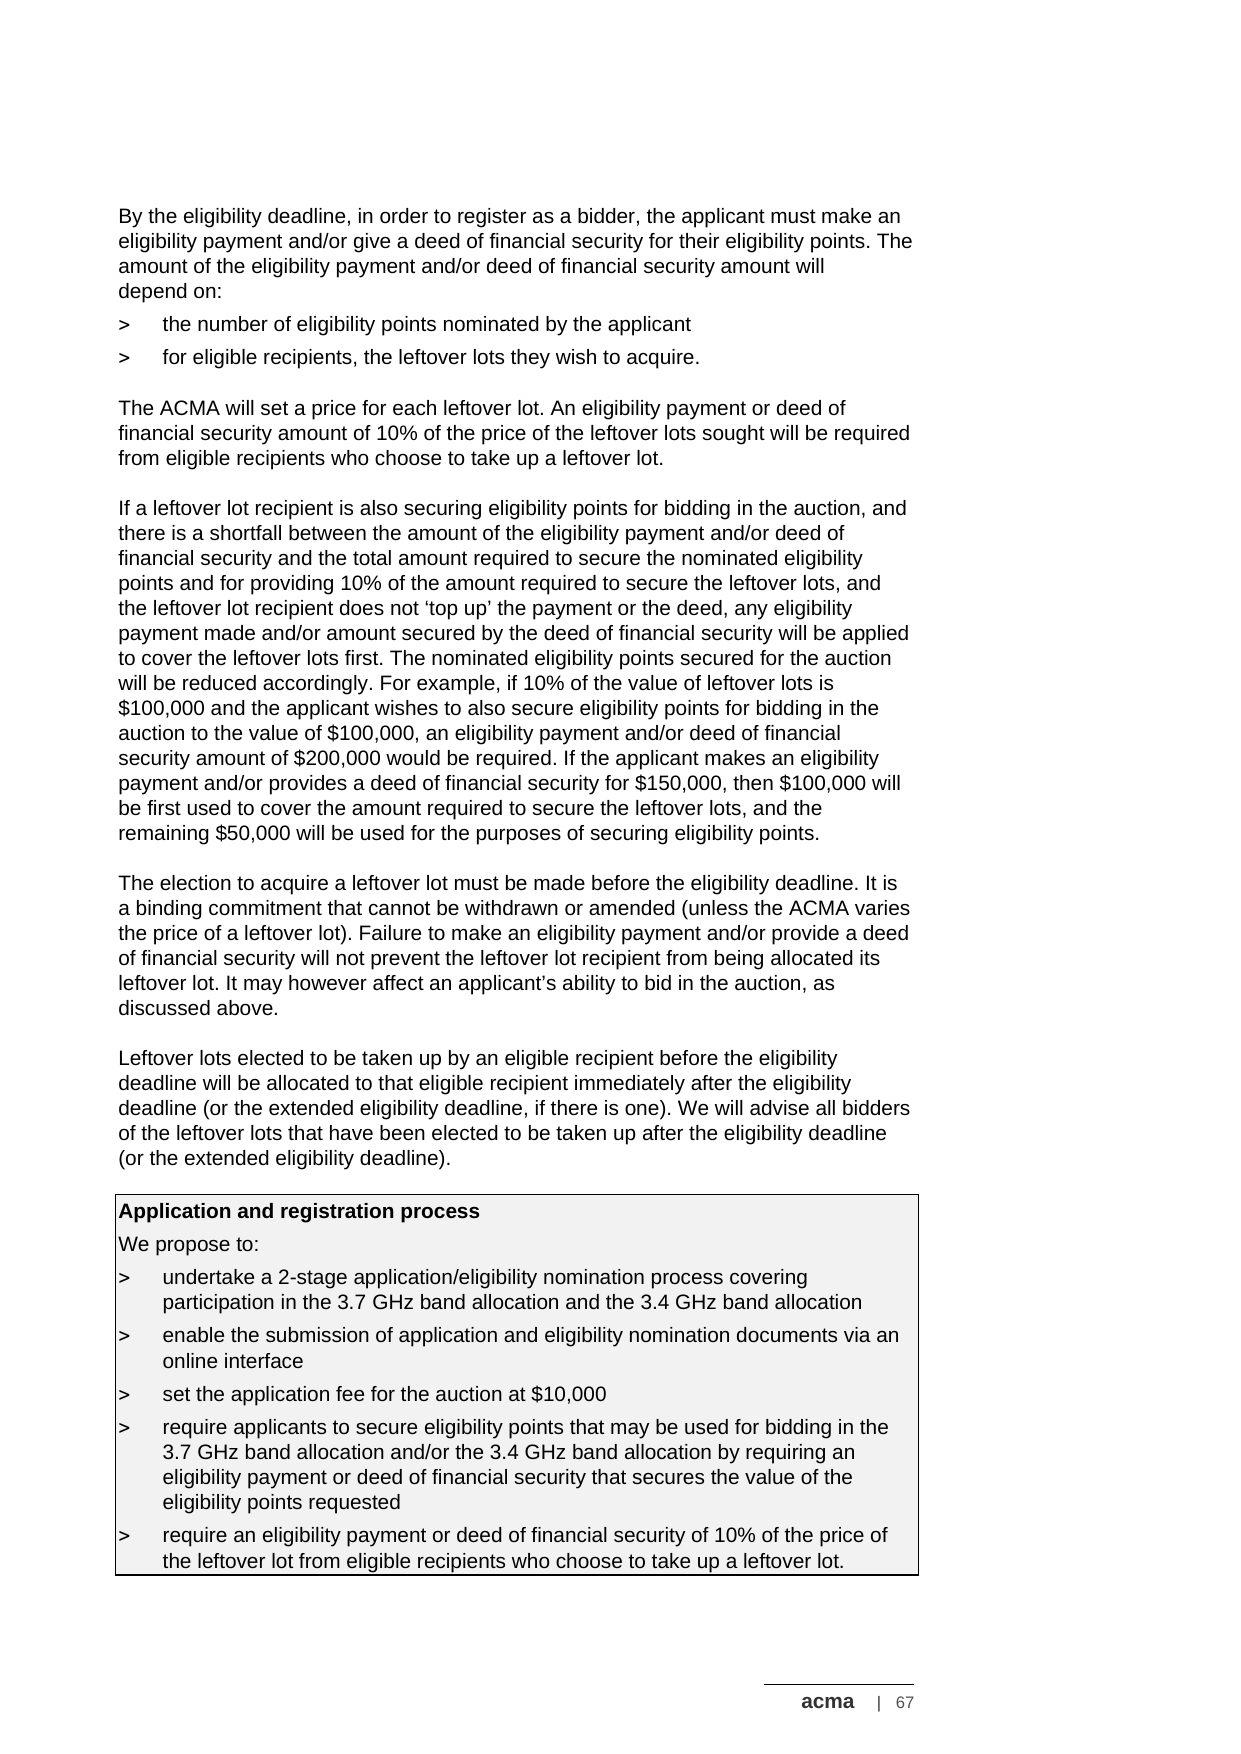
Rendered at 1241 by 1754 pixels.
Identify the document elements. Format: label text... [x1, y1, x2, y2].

text require an eligibility payment or deed of financial security of 10% of the price of the leftover lot from eligible recipients who choose to take up a leftover lot. [116, 1519, 918, 1574]
text Leftover lots elected to be taken up by an eligible recipient before the eligibility deadline will be allocated to that eligible recipient immediately after the eligibility deadline (or the extended eligibility deadline, if there is one). We will advise all bidders of the leftover lots that have been elected to be taken up after the eligibility deadline (or the extended eligibility deadline). [118, 1044, 916, 1169]
text set the application fee for the auction at $10,000 [116, 1378, 918, 1406]
text for eligible recipients, the leftover lots they wish to acquire. [118, 344, 916, 369]
text undertake a 2-stage application/eligibility nomination process covering participation in the 3.7 GHz band allocation and the 3.4 GHz band allocation [116, 1261, 918, 1314]
text The election to acquire a leftover lot must be made before the eligibility deadline. It is a binding commitment that cannot be withdrawn or amended (unless the ACMA varies the price of a leftover lot). Failure to make an eligibility payment and/or provide a deed of financial security will not prevent the leftover lot recipient from being allocated its leftover lot. It may however affect an applicant’s ability to bid in the auction, as discussed above. [118, 869, 916, 1019]
text require applicants to secure eligibility points that may be used for bidding in the 3.7 GHz band allocation and/or the 3.4 GHz band allocation by requiring an eligibility payment or deed of financial security that secures the value of the eligibility points requested [116, 1411, 918, 1514]
text The ACMA will set a price for each leftover lot. An eligibility payment or deed of financial security amount of 10% of the price of the leftover lots sought will be required from eligible recipients who choose to take up a leftover lot. [118, 394, 916, 469]
text If a leftover lot recipient is also securing eligibility points for bidding in the auction, and there is a shortfall between the amount of the eligibility payment and/or deed of financial security and the total amount required to secure the nominated eligibility points and for providing 10% of the amount required to secure the leftover lots, and the leftover lot recipient does not ‘top up’ the payment or the deed, any eligibility payment made and/or amount secured by the deed of financial security will be applied to cover the leftover lots first. The nominated eligibility points secured for the auction will be reduced accordingly. For example, if 10% of the value of leftover lots is $100,000 and the applicant wishes to also secure eligibility points for bidding in the auction to the value of $100,000, an eligibility payment and/or deed of financial security amount of $200,000 would be required. If the applicant makes an eligibility payment and/or provides a deed of financial security for $150,000, then $100,000 will be first used to cover the amount required to secure the leftover lots, and the remaining $50,000 will be used for the purposes of securing eligibility points. [118, 494, 916, 844]
list Application and registration process [116, 1195, 918, 1222]
text the number of eligibility points nominated by the applicant [118, 311, 916, 336]
list We propose to: [116, 1228, 918, 1256]
text enable the submission of application and eligibility nomination documents via an online interface [116, 1319, 918, 1372]
list By the eligibility deadline, in order to register as a bidder, the applicant must make an eligibility payment and/or give a deed of financial security for their eligibility points. The amount of the eligibility payment and/or deed of financial security amount will depend on: [118, 203, 916, 303]
